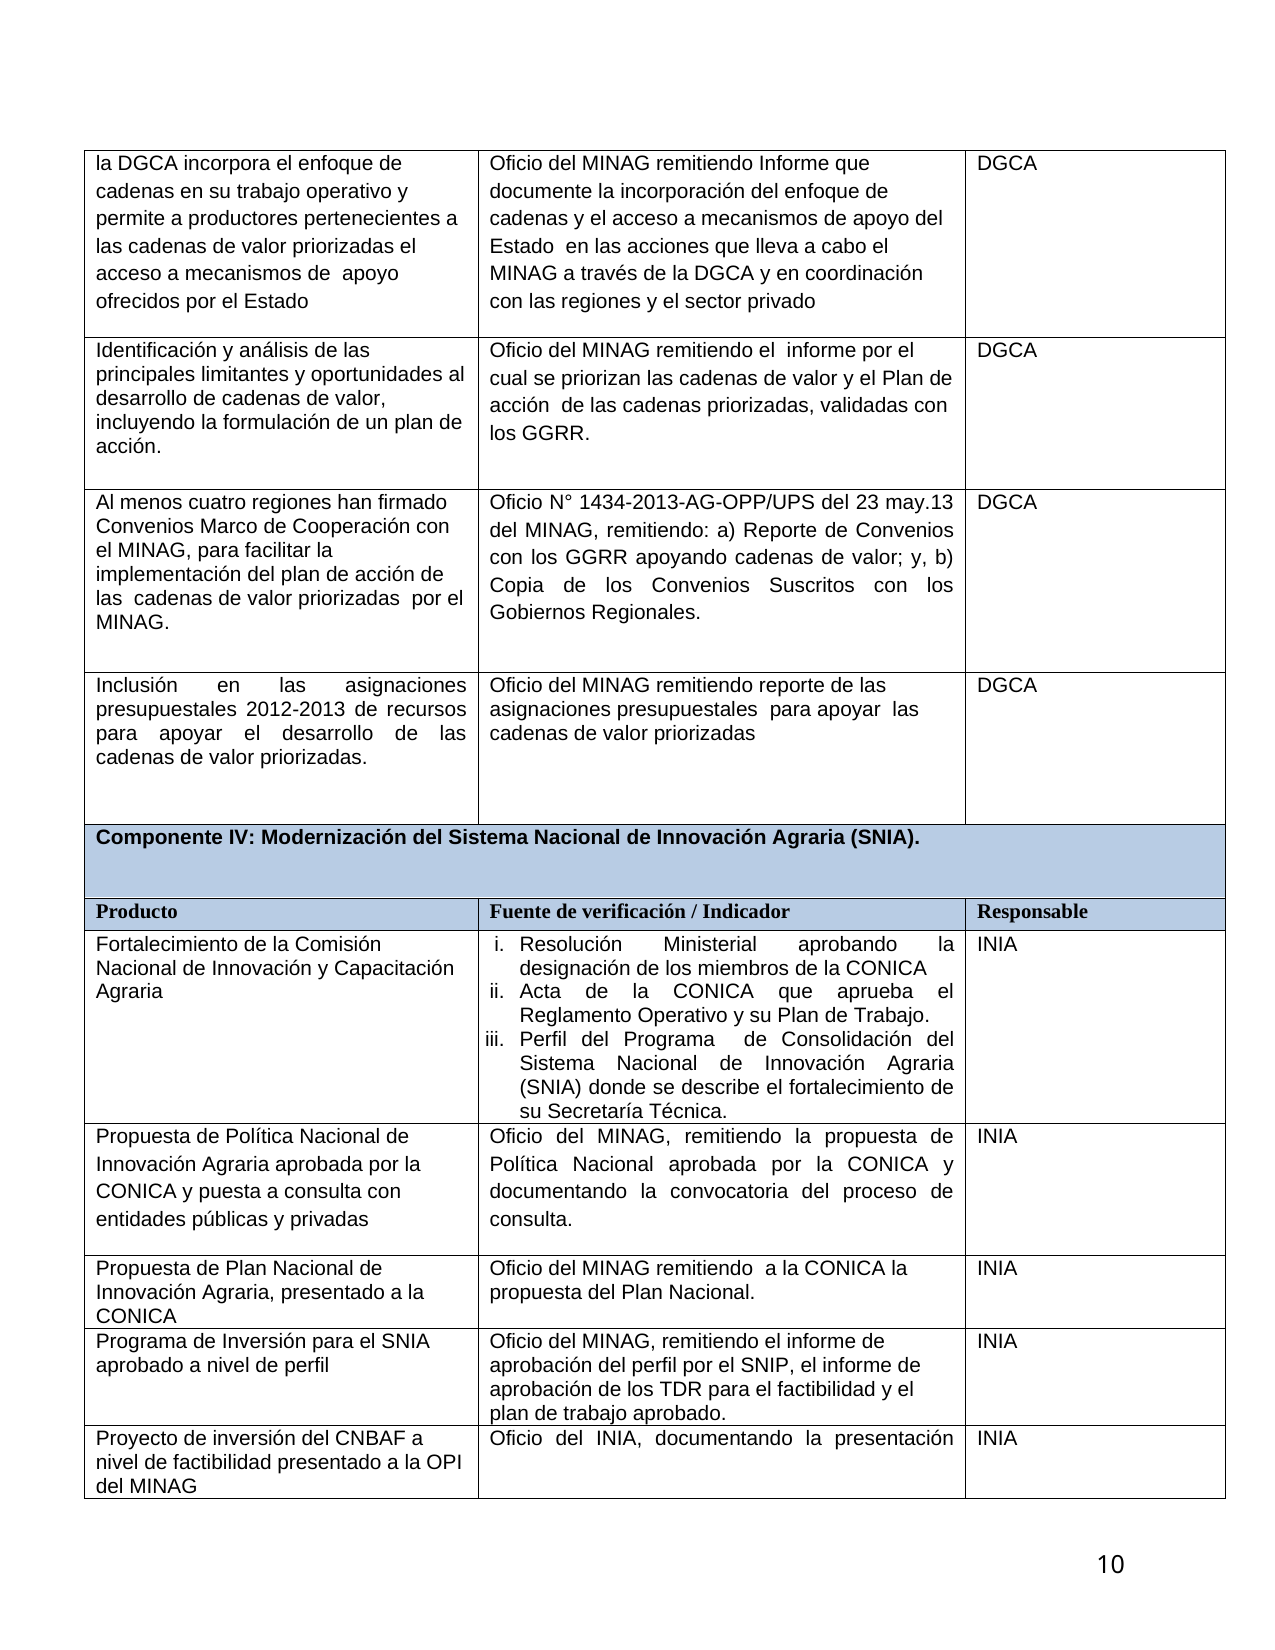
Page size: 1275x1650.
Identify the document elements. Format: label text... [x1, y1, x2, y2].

table_cell Inclusión en las asignaciones presupuestales 2012-2013 de recursos para apoyar el desarrollo de las cadenas de valor priorizadas. [85, 673, 478, 824]
table_cell INIA [966, 931, 1225, 1123]
table_cell DGCA [966, 338, 1225, 489]
table_cell DGCA [966, 490, 1225, 672]
table_cell INIA [966, 1256, 1225, 1328]
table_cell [85, 1426, 478, 1498]
table_cell INIA [966, 1426, 1225, 1498]
table_cell Responsable [966, 899, 1225, 930]
table_cell Resolución Ministerial aprobando la designación de los miembros de la CONICA Acta de la CONICA que aprueba el Reglamento Operativo y su Plan de Trabajo. Perfil del Programa de Consolidación del Sistema Nacional de Innovación Agraria (SNIA) donde se describe el fortalecimiento de su Secretaría Técnica. [479, 931, 965, 1123]
table_cell Programa de Inversión para el SNIA aprobado a nivel de perfil [85, 1329, 478, 1425]
table_cell Fortalecimiento de la Comisión Nacional de Innovación y Capacitación Agraria [85, 931, 478, 1123]
table_cell Oficio del MINAG remitiendo Informe que documente la incorporación del enfoque de cadenas y el acceso a mecanismos de apoyo del Estado en las acciones que lleva a cabo el MINAG a través de la DGCA y en coordinación con las regiones y el sector privado [479, 151, 965, 337]
table_cell Oficio N° 1434-2013-AG-OPP/UPS del 23 may.13 del MINAG, remitiendo: a) Reporte de Convenios con los GGRR apoyando cadenas de valor; y, b) Copia de los Convenios Suscritos con los Gobiernos Regionales. [479, 490, 965, 672]
table_cell INIA [966, 1329, 1225, 1425]
table_cell Componente IV: Modernización del Sistema Nacional de Innovación Agraria (SNIA). [85, 825, 1225, 897]
table_cell Fuente de verificación / Indicador [479, 899, 965, 930]
table_cell Oficio del MINAG, remitiendo la propuesta de Política Nacional aprobada por la CONICA y documentando la convocatoria del proceso de consulta. [479, 1124, 965, 1255]
table_cell DGCA [966, 151, 1225, 337]
table_cell la DGCA incorpora el enfoque de cadenas en su trabajo operativo y permite a productores pertenecientes a las cadenas de valor priorizadas el acceso a mecanismos de apoyo ofrecidos por el Estado [85, 151, 478, 337]
table_cell Al menos cuatro regiones han firmado Convenios Marco de Cooperación con el MINAG, para facilitar la implementación del plan de acción de las cadenas de valor priorizadas por el MINAG. [85, 490, 478, 672]
table_cell Oficio del MINAG, remitiendo el informe de aprobación del perfil por el SNIP, el informe de aprobación de los TDR para el factibilidad y el plan de trabajo aprobado. [479, 1329, 965, 1425]
table_cell INIA [966, 1124, 1225, 1255]
table_cell Propuesta de Política Nacional de Innovación Agraria aprobada por la CONICA y puesta a consulta con entidades públicas y privadas [85, 1124, 478, 1255]
table_cell Oficio del MINAG remitiendo reporte de las asignaciones presupuestales para apoyar las cadenas de valor priorizadas [479, 673, 965, 824]
table_cell DGCA [966, 673, 1225, 824]
table_cell Oficio del MINAG remitiendo a la CONICA la propuesta del Plan Nacional. [479, 1256, 965, 1328]
table_cell Identificación y análisis de las principales limitantes y oportunidades al desarrollo de cadenas de valor, incluyendo la formulación de un plan de acción. [85, 338, 478, 489]
table_cell Producto [85, 899, 478, 930]
table_cell Propuesta de Plan Nacional de Innovación Agraria, presentado a la CONICA [85, 1256, 478, 1328]
table_cell Oficio del MINAG remitiendo el informe por el cual se priorizan las cadenas de valor y el Plan de acción de las cadenas priorizadas, validadas con los GGRR. [479, 338, 965, 489]
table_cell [479, 1426, 965, 1498]
